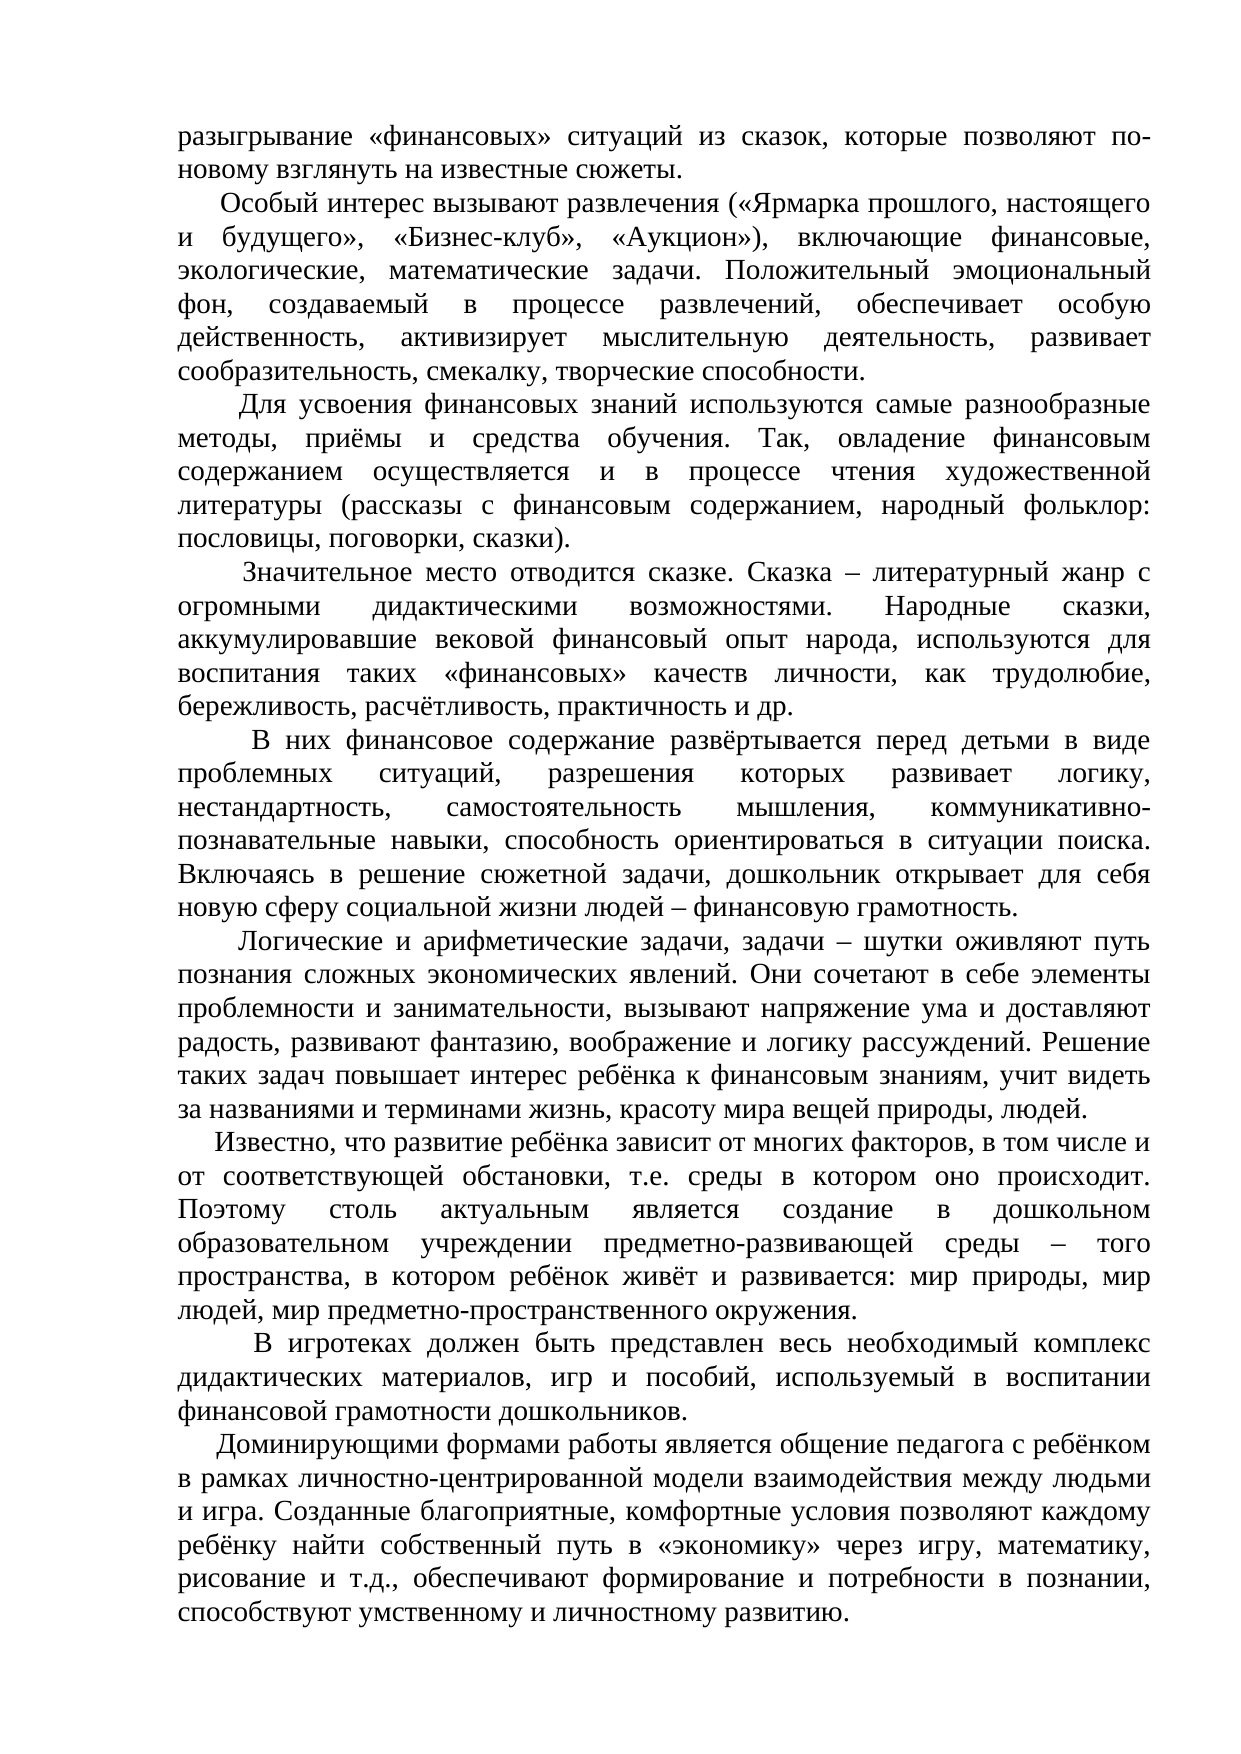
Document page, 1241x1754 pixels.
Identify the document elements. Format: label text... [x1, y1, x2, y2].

text В игротеках должен быть представлен весь необходимый комплекс дидактических материалов, игр и пособий, используемый в воспитании финансовой грамотности дошкольников. [177, 1326, 1152, 1426]
text Логические и арифметические задачи, задачи – шутки оживляют путь познания сложных экономических явлений. Они сочетают в себе элементы проблемности и занимательности, вызывают напряжение ума и доставляют радость, развивают фантазию, воображение и логику рассуждений. Решение таких задач повышает интерес ребёнка к финансовым знаниям, учит видеть за названиями и терминами жизнь, красоту мира вещей природы, людей. [177, 923, 1152, 1124]
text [177, 118, 1152, 185]
text Для усвоения финансовых знаний используются самые разнообразные методы, приёмы и средства обучения. Так, овладение финансовым содержанием осуществляется и в процессе чтения художественной литературы (рассказы с финансовым содержанием, народный фольклор: пословицы, поговорки, сказки). [177, 386, 1152, 554]
text В них финансовое содержание развёртывается перед детьми в виде проблемных ситуаций, разрешения которых развивает логику, нестандартность, самостоятельность мышления, коммуникативно-познавательные навыки, способность ориентироваться в ситуации поиска. Включаясь в решение сюжетной задачи, дошкольник открывает для себя новую сферу социальной жизни людей – финансовую грамотность. [177, 722, 1152, 923]
text Особый интерес вызывают развлечения («Ярмарка прошлого, настоящего и будущего», «Бизнес-клуб», «Аукцион»), включающие финансовые, экологические, математические задачи. Положительный эмоциональный фон, создаваемый в процессе развлечений, обеспечивает особую действенность, активизирует мыслительную деятельность, развивает сообразительность, смекалку, творческие способности. [177, 185, 1152, 386]
text Значительное место отводится сказке. Сказка – литературный жанр с огромными дидактическими возможностями. Народные сказки, аккумулировавшие вековой финансовый опыт народа, используются для воспитания таких «финансовых» качеств личности, как трудолюбие, бережливость, расчётливость, практичность и др. [177, 554, 1152, 722]
text Доминирующими формами работы является общение педагога с ребёнком в рамках личностно-центрированной модели взаимодействия между людьми и игра. Созданные благоприятные, комфортные условия позволяют каждому ребёнку найти собственный путь в «экономику» через игру, математику, рисование и т.д., обеспечивают формирование и потребности в познании, способствуют умственному и личностному развитию. [177, 1426, 1152, 1627]
text Известно, что развитие ребёнка зависит от многих факторов, в том числе и от соответствующей обстановки, т.е. среды в котором оно происходит. Поэтому столь актуальным является создание в дошкольном образовательном учреждении предметно-развивающей среды – того пространства, в котором ребёнок живёт и развивается: мир природы, мир людей, мир предметно-пространственного окружения. [177, 1124, 1152, 1326]
